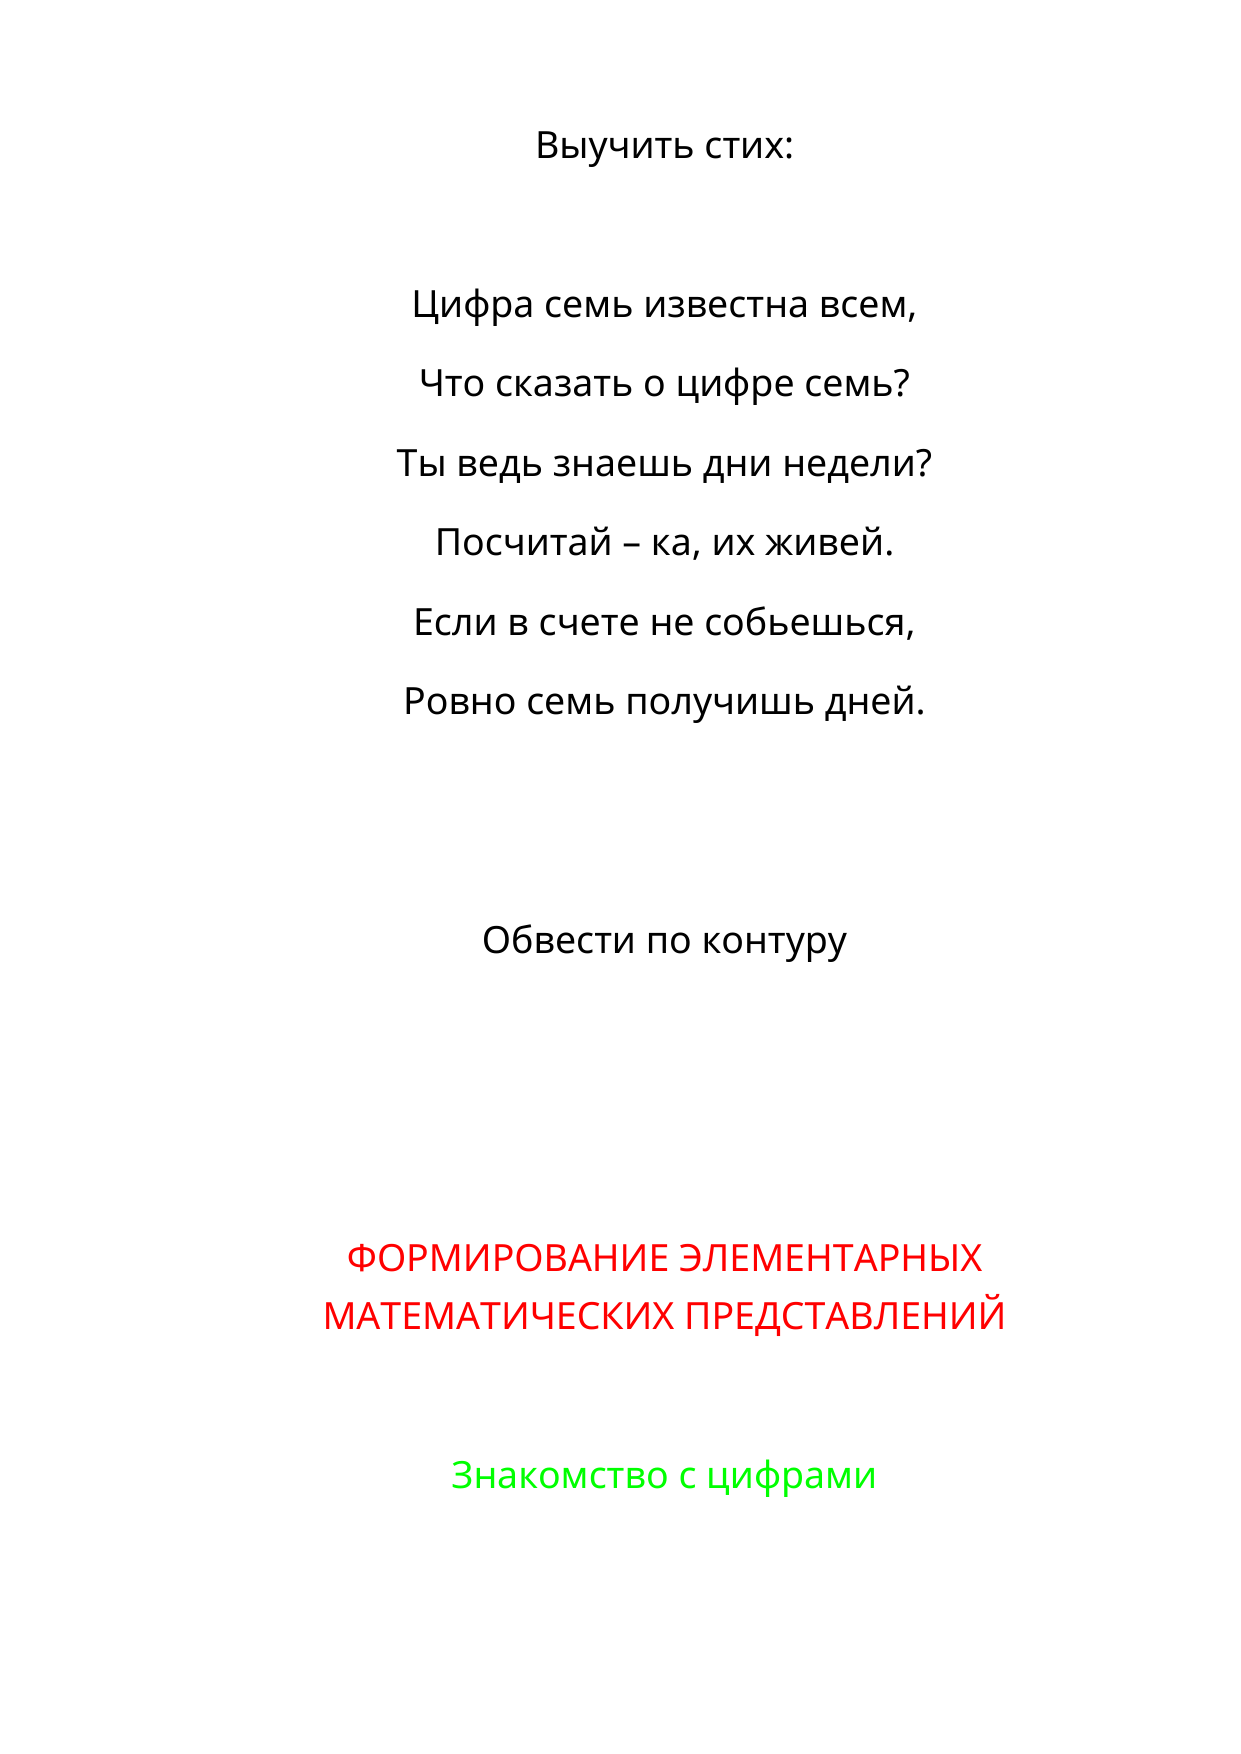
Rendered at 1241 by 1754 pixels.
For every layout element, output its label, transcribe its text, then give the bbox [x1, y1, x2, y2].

text Знакомство с цифрами [177, 1448, 1152, 1499]
text Что сказать о цифре семь? [177, 357, 1152, 408]
text Ты ведь знаешь дни недели? [177, 436, 1152, 487]
text Посчитай – ка, их живей. [177, 516, 1152, 567]
text Цифра семь известна всем, [177, 277, 1152, 328]
text Обвести по контуру [177, 913, 1152, 964]
text ФОРМИРОВАНИЕ ЭЛЕМЕНТАРНЫХ МАТЕМАТИЧЕСКИХ ПРЕДСТАВЛЕНИЙ [177, 1231, 1152, 1341]
text Ровно семь получишь дней. [177, 674, 1152, 726]
text Если в счете не собьешься, [177, 595, 1152, 646]
text Выучить стих: [177, 118, 1152, 169]
